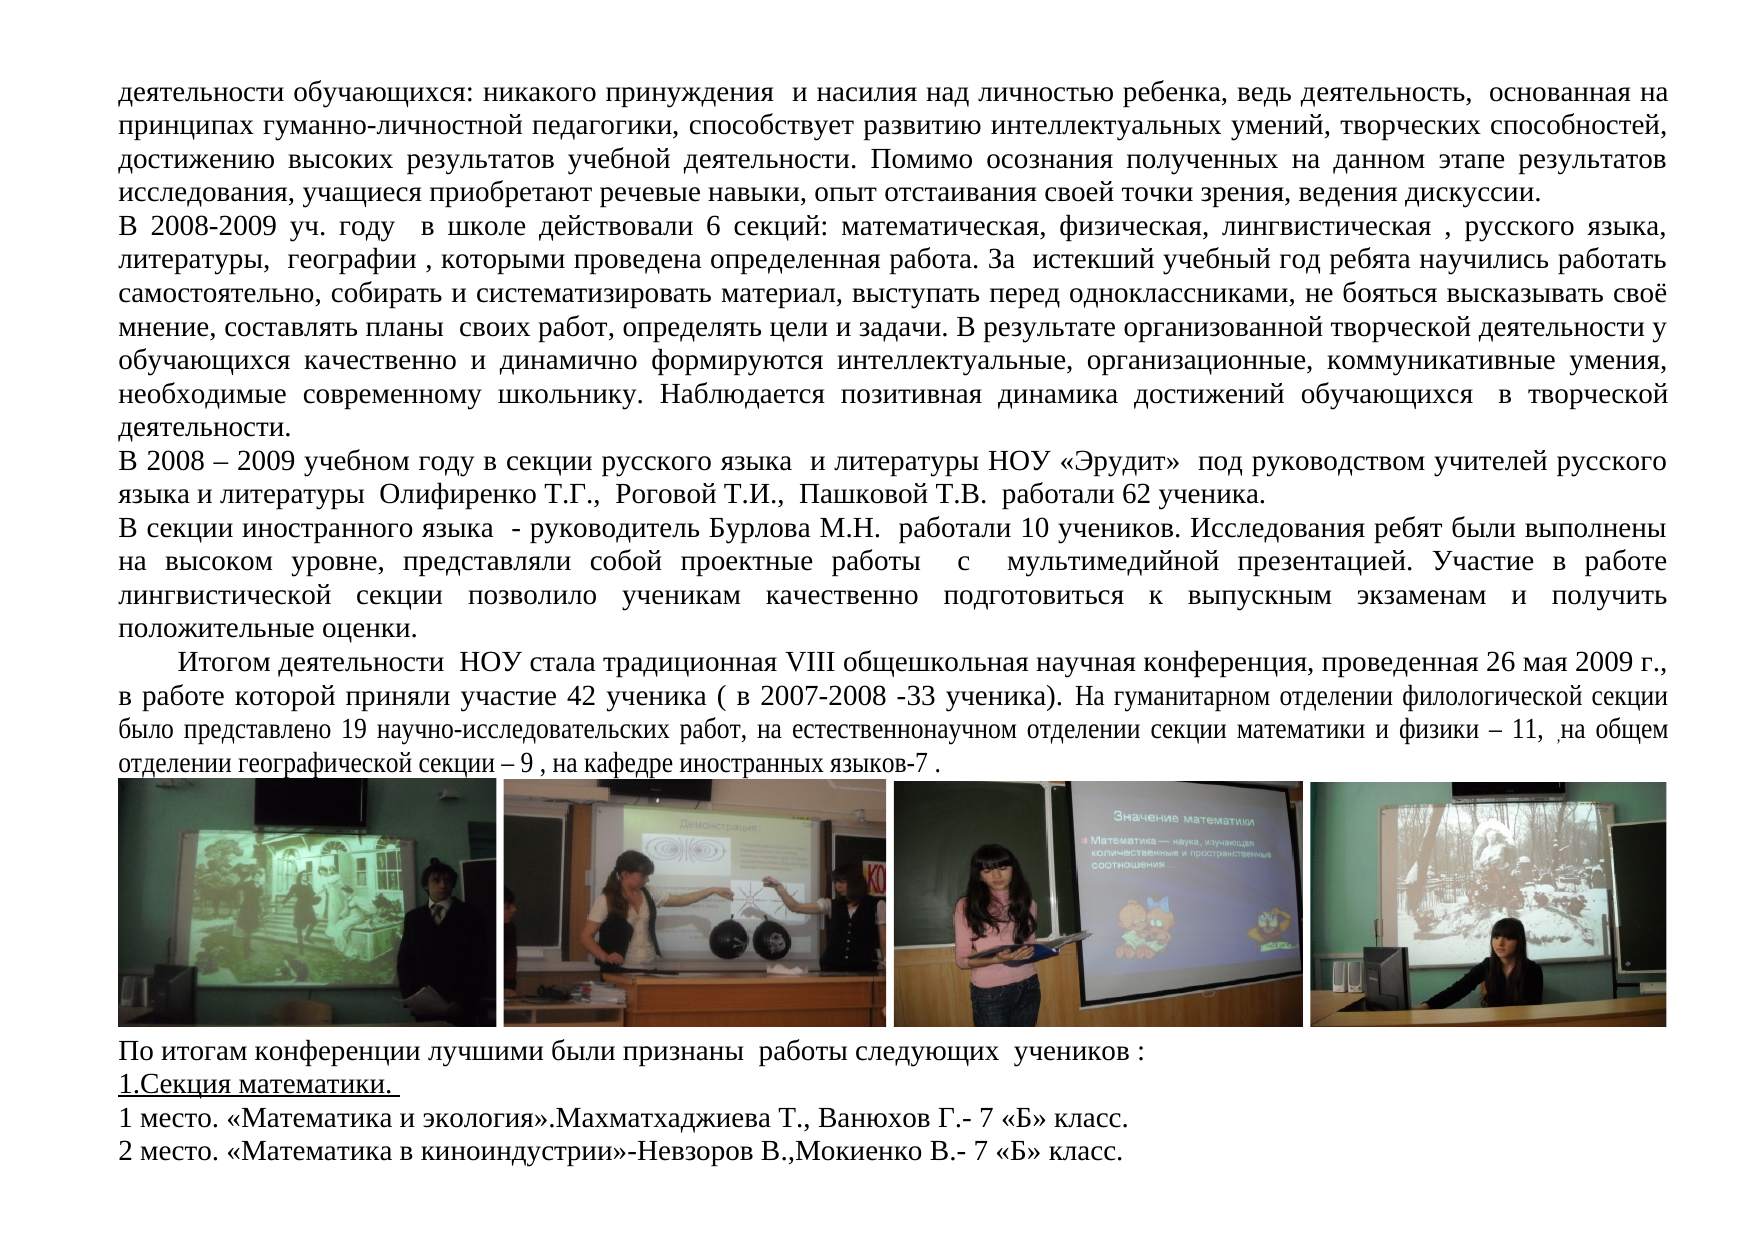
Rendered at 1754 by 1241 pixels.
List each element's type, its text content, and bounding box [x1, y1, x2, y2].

text 2 место. «Математика в киноиндустрии»-Невзоров В.,Мокиенко В.- 7 «Б» класс. [118, 1133, 1668, 1167]
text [118, 74, 1668, 208]
picture [118, 778, 497, 1027]
text 1 место. «Математика и экология».Махматхаджиева Т., Ванюхов Г.- 7 «Б» класс. [118, 1100, 1668, 1133]
text 1.Секция математики. [118, 1066, 1668, 1100]
text По итогам конференции лучшими были признаны работы следующих учеников : [118, 1033, 1668, 1066]
text В 2008-2009 уч. году в школе действовали 6 секций: математическая, физическая, лингвистическая , русского языка, литературы, географии , которыми проведена определенная работа. За истекший учебный год ребята научились работать самостоятельно, собирать и систематизировать материал, выступать перед одноклассниками, не бояться высказывать своё мнение, составлять планы своих работ, определять цели и задачи. В результате организованной творческой деятельности у обучающихся качественно и динамично формируются интеллектуальные, организационные, коммуникативные умения, необходимые современному школьнику. Наблюдается позитивная динамика достижений обучающихся в творческой деятельности. [118, 208, 1668, 443]
text Итогом деятельности НОУ стала традиционная VIII общешкольная научная конференция, проведенная 26 мая 2009 г., в работе которой приняли участие 42 ученика ( в 2007-2008 -33 ученика). На гуманитарном отделении филологической секции было представлено 19 научно-исследовательских работ, на естественнонаучном отделении секции математики и физики – 11, ,на общем отделении географической секции – 9 , на кафедре иностранных языков-7 . [118, 644, 1668, 778]
picture [503, 779, 887, 1027]
picture [893, 781, 1303, 1027]
picture [1310, 782, 1667, 1027]
text В секции иностранного языка - руководитель Бурлова М.Н. работали 10 учеников. Исследования ребят были выполнены на высоком уровне, представляли собой проектные работы с мультимедийной презентацией. Участие в работе лингвистической секции позволило ученикам качественно подготовиться к выпускным экзаменам и получить положительные оценки. [118, 510, 1668, 644]
text В 2008 – 2009 учебном году в секции русского языка и литературы НОУ «Эрудит» под руководством учителей русского языка и литературы Олифиренко Т.Г., Роговой Т.И., Пашковой Т.В. работали 62 ученика. [118, 443, 1668, 510]
